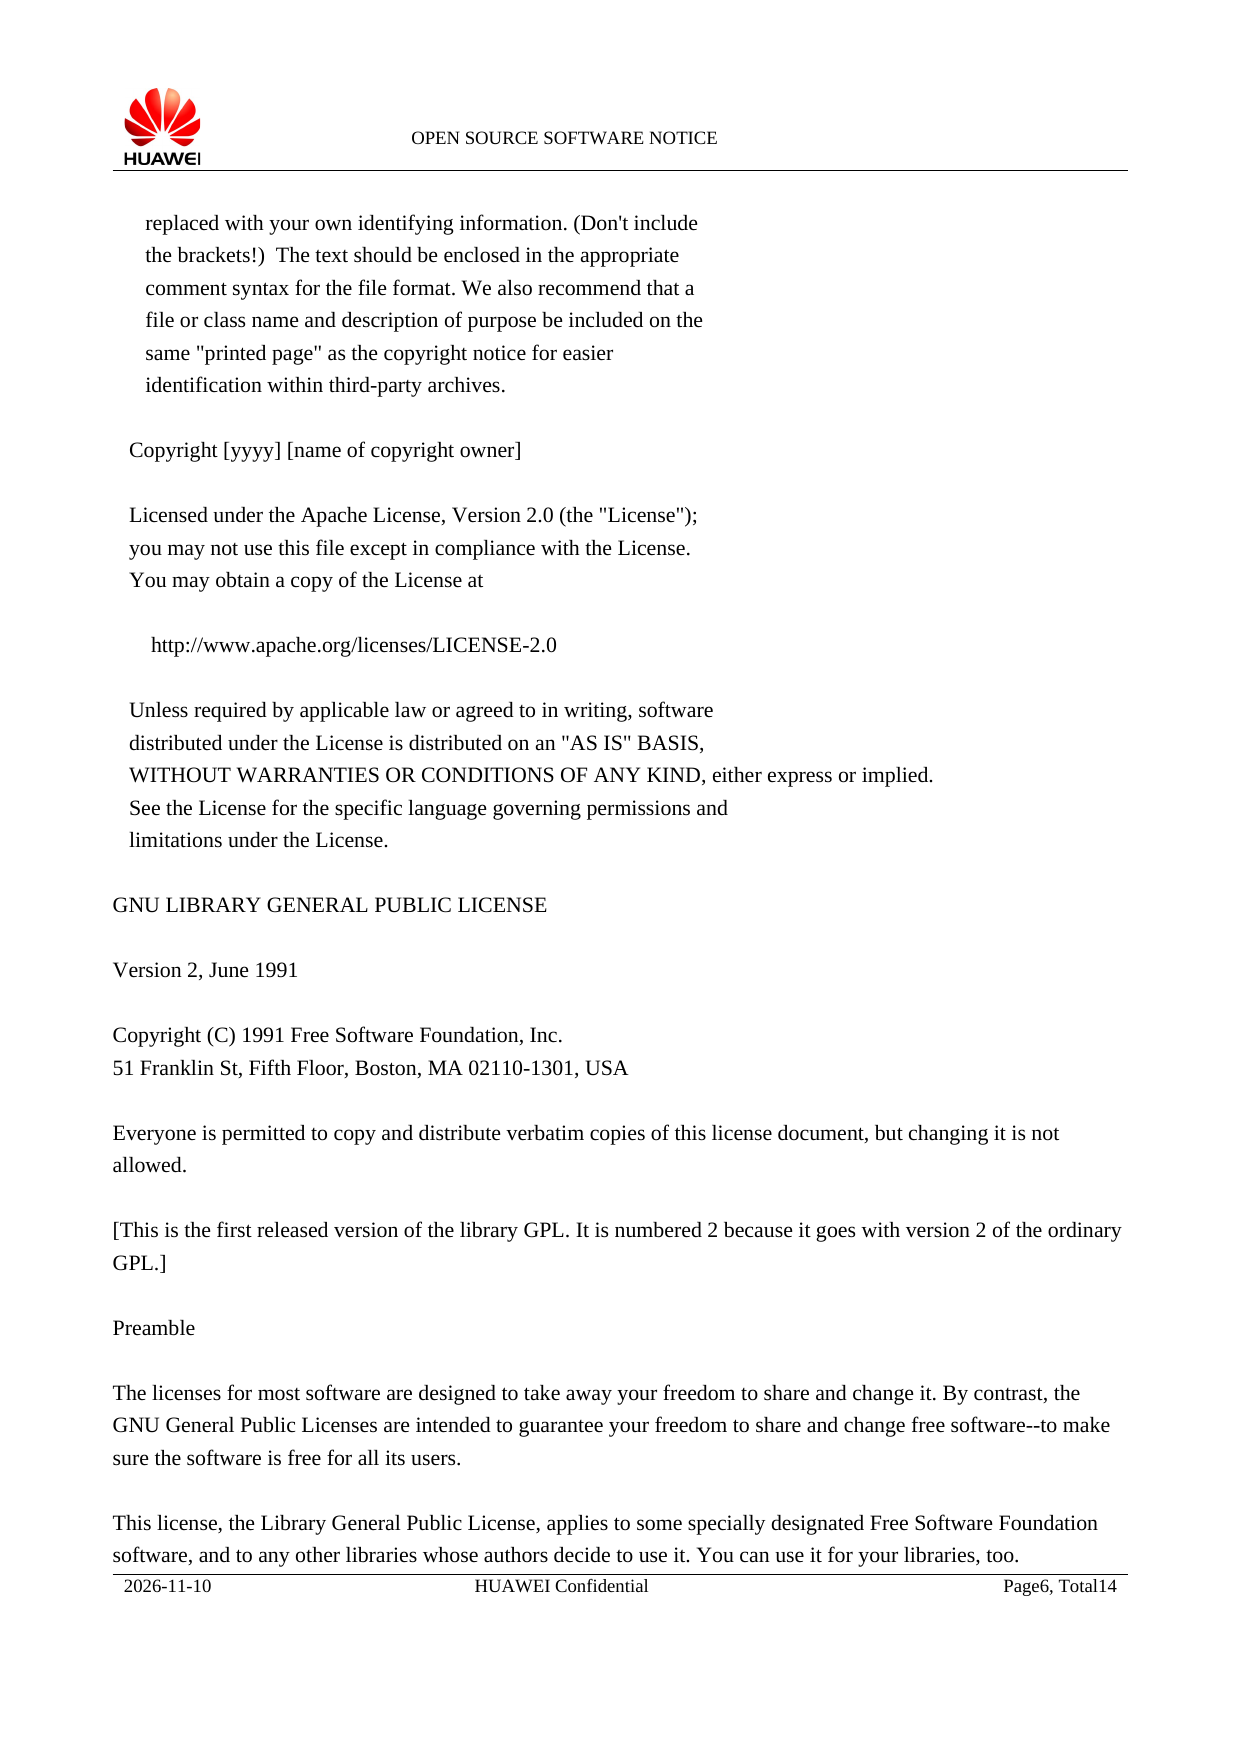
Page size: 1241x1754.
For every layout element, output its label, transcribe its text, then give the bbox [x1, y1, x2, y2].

picture [124, 88, 201, 165]
